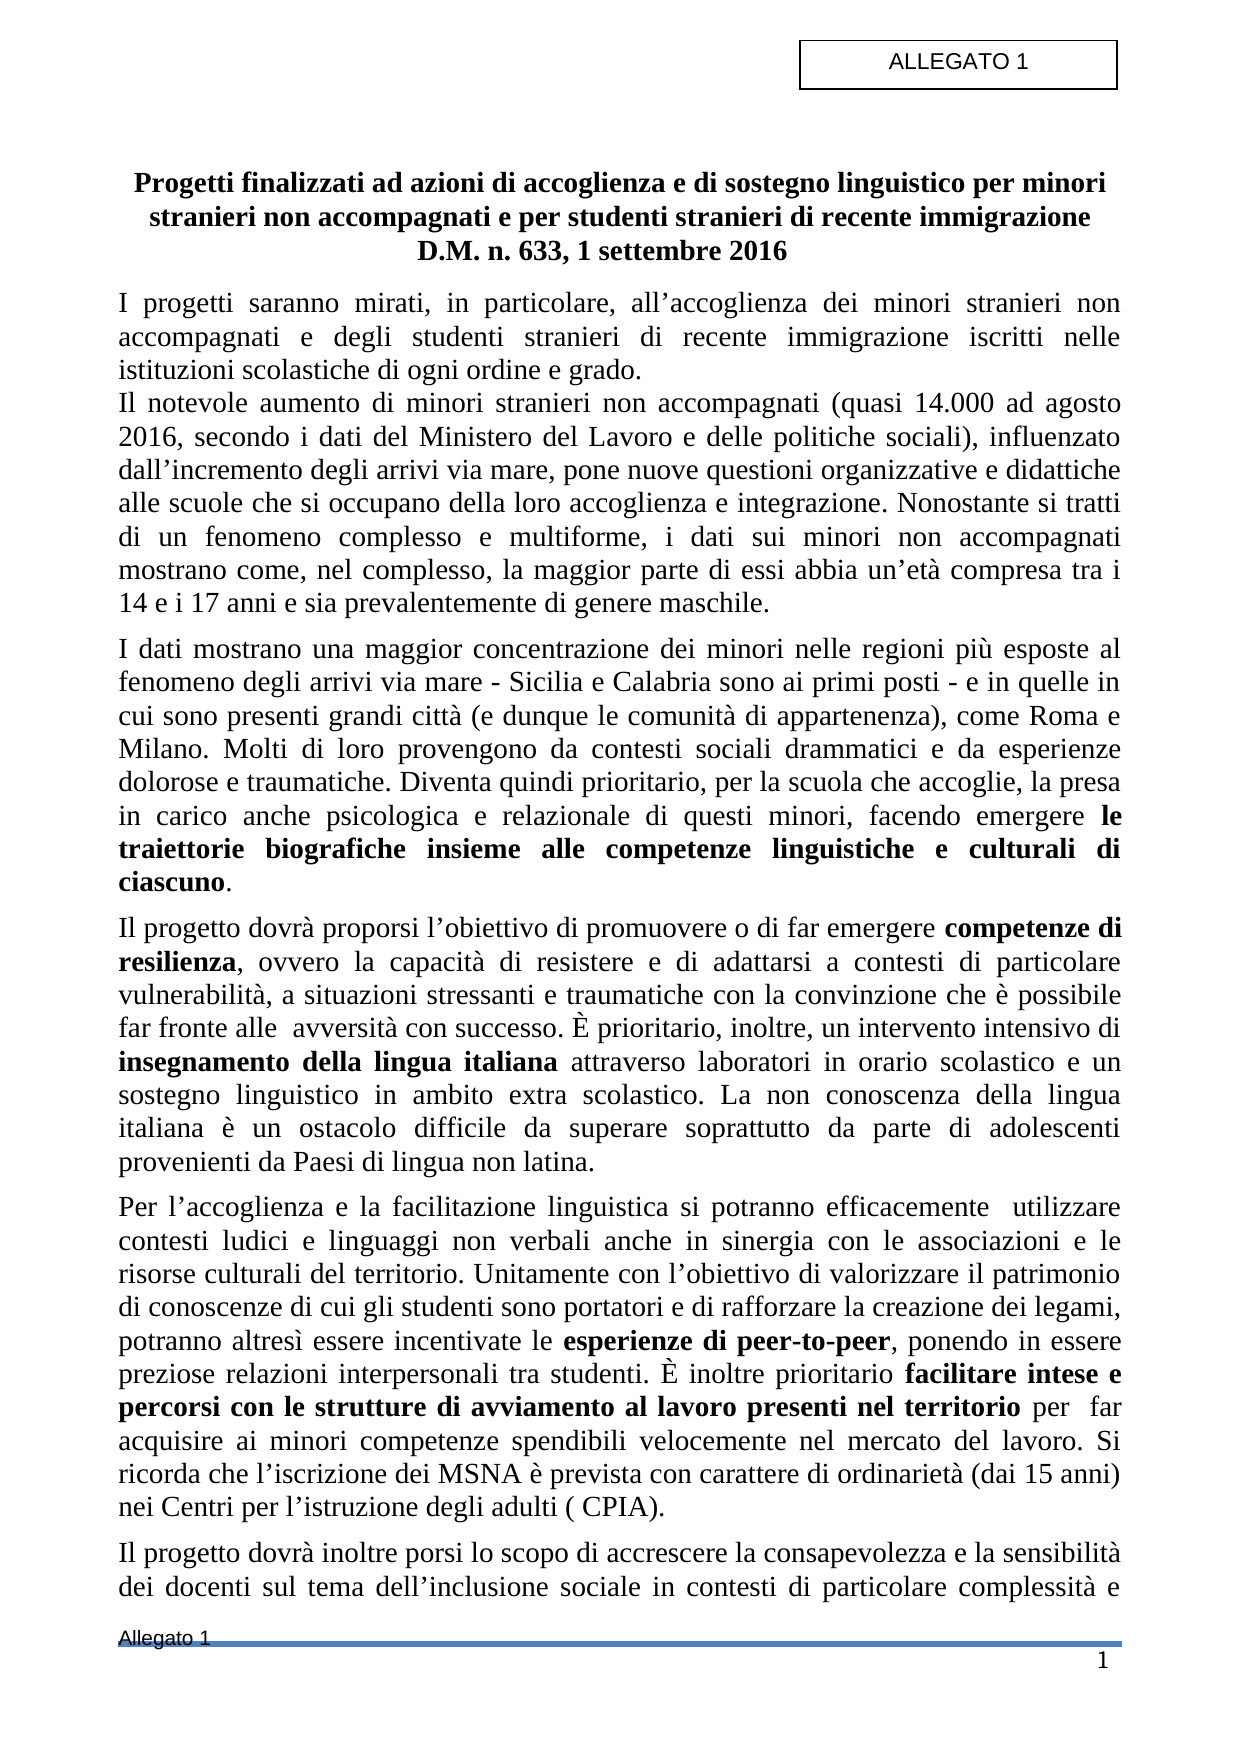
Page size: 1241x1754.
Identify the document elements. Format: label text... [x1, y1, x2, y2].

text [118, 1536, 1122, 1603]
text I progetti saranno mirati, in particolare, all’accoglienza dei minori stranieri non accompagnati e degli studenti stranieri di recente immigrazione iscritti nelle istituzioni scolastiche di ogni ordine e grado. [118, 285, 1122, 386]
text I dati mostrano una maggior concentrazione dei minori nelle regioni più esposte al fenomeno degli arrivi via mare - Sicilia e Calabria sono ai primi posti - e in quelle in cui sono presenti grandi città (e dunque le comunità di appartenenza), come Roma e Milano. Molti di loro provengono da contesti sociali drammatici e da esperienze dolorose e traumatiche. Diventa quindi prioritario, per la scuola che accoglie, la presa in carico anche psicologica e relazionale di questi minori, facendo emergere le traiettorie biografiche insieme alle competenze linguistiche e culturali di ciascuno. [118, 632, 1122, 898]
text Progetti finalizzati ad azioni di accoglienza e di sostegno linguistico per minori stranieri non accompagnati e per studenti stranieri di recente immigrazione [118, 166, 1122, 233]
text D.M. n. 633, 1 settembre 2016 [118, 233, 1122, 266]
text Il progetto dovrà proporsi l’obiettivo di promuovere o di far emergere competenze di resilienza, ovvero la capacità di resistere e di adattarsi a contesti di particolare vulnerabilità, a situazioni stressanti e traumatiche con la convinzione che è possibile far fronte alle avversità con successo. È prioritario, inoltre, un intervento intensivo di insegnamento della lingua italiana attraverso laboratori in orario scolastico e un sostegno linguistico in ambito extra scolastico. La non conoscenza della lingua italiana è un ostacolo difficile da superare soprattutto da parte di adolescenti provenienti da Paesi di lingua non latina. [118, 911, 1122, 1178]
text Il notevole aumento di minori stranieri non accompagnati (quasi 14.000 ad agosto 2016, secondo i dati del Ministero del Lavoro e delle politiche sociali), influenzato dall’incremento degli arrivi via mare, pone nuove questioni organizzative e didattiche alle scuole che si occupano della loro accoglienza e integrazione. Nonostante si tratti di un fenomeno complesso e multiforme, i dati sui minori non accompagnati mostrano come, nel complesso, la maggior parte di essi abbia un’età compresa tra i 14 e i 17 anni e sia prevalentemente di genere maschile. [118, 386, 1122, 619]
text Per l’accoglienza e la facilitazione linguistica si potranno efficacemente utilizzare contesti ludici e linguaggi non verbali anche in sinergia con le associazioni e le risorse culturali del territorio. Unitamente con l’obiettivo di valorizzare il patrimonio di conoscenze di cui gli studenti sono portatori e di rafforzare la creazione dei legami, potranno altresì essere incentivate le esperienze di peer-to-peer, ponendo in essere preziose relazioni interpersonali tra studenti. È inoltre prioritario facilitare intese e percorsi con le strutture di avviamento al lavoro presenti nel territorio per far acquisire ai minori competenze spendibili velocemente nel mercato del lavoro. Si ricorda che l’iscrizione dei MSNA è prevista con carattere di ordinarietà (dai 15 anni) nei Centri per l’istruzione degli adulti ( CPIA). [118, 1190, 1122, 1523]
